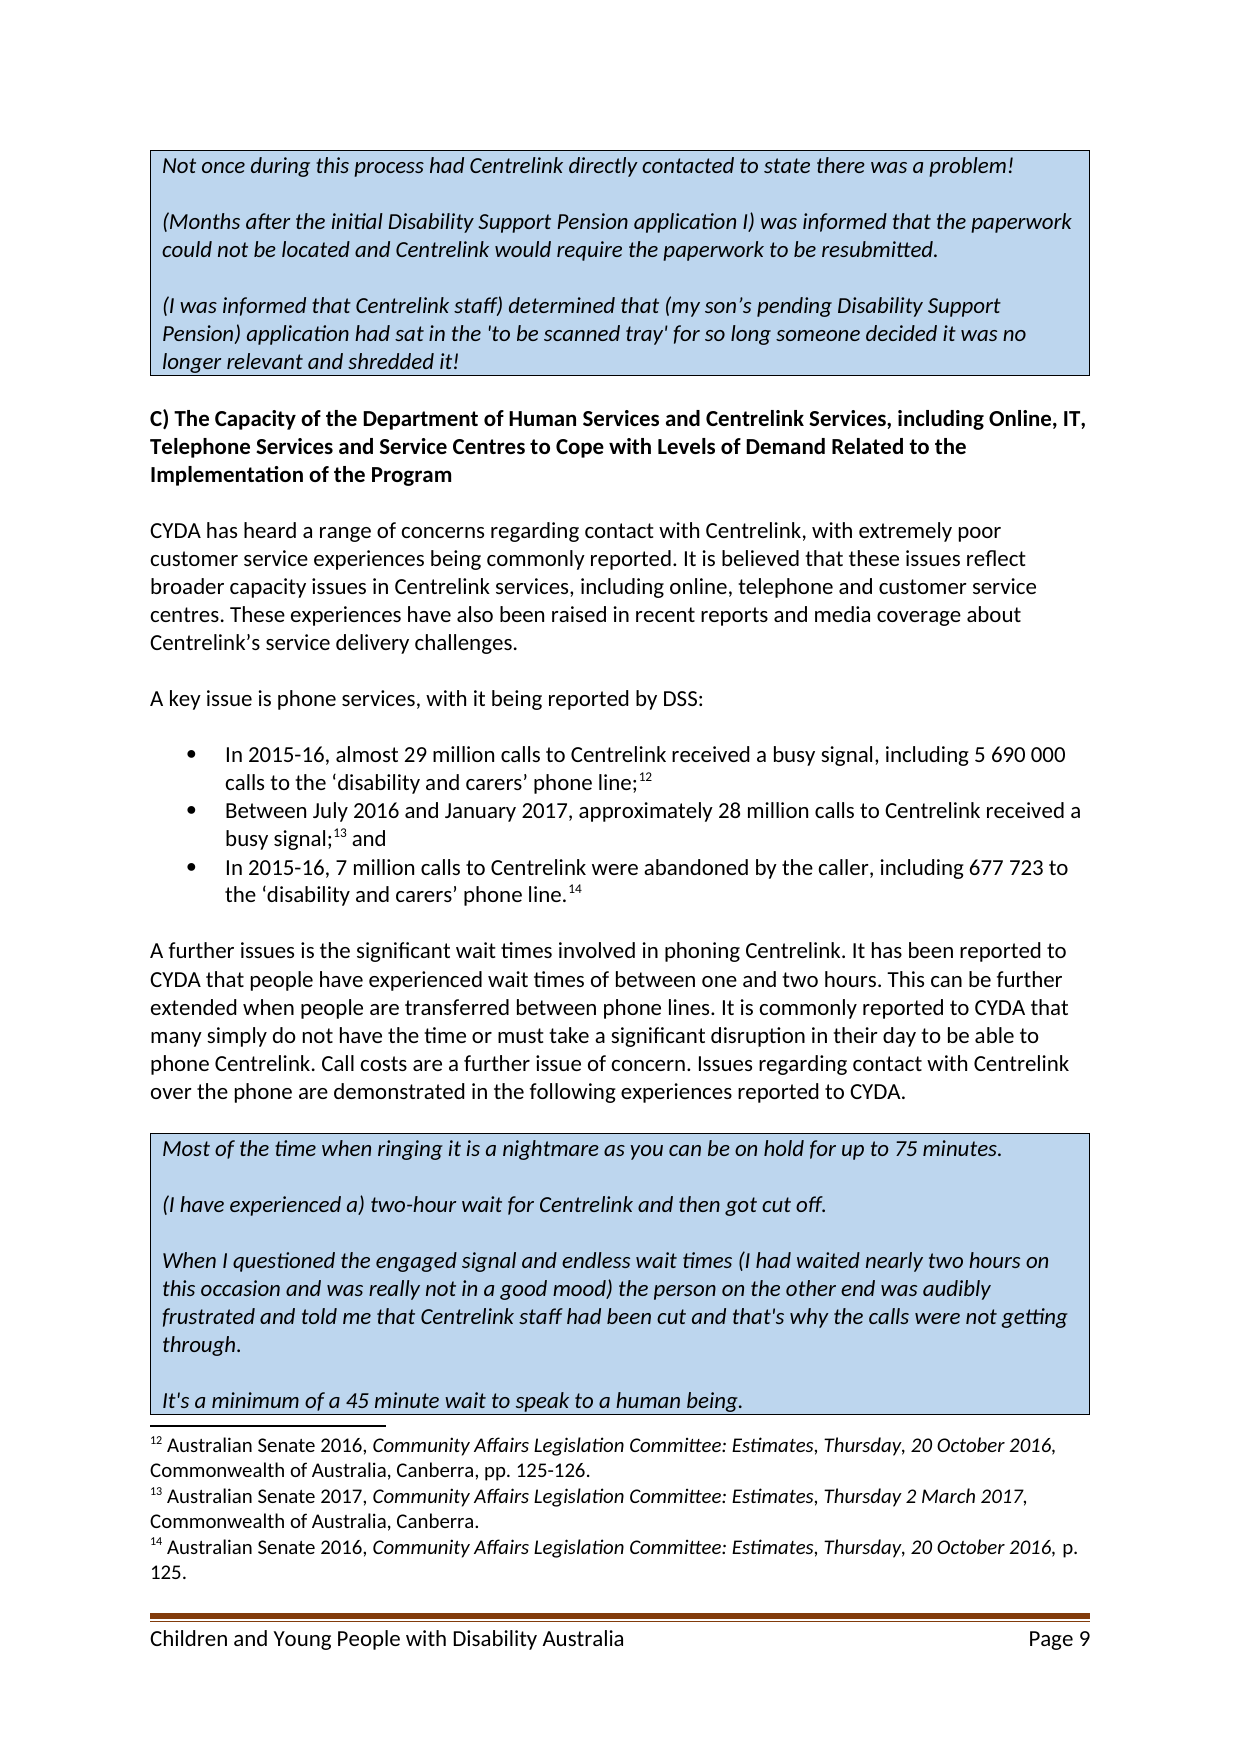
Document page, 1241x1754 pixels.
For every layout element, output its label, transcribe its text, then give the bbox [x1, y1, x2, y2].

list Between July 2016 and January 2017, approximately 28 million calls to Centrelink received a busy signal; and [187, 797, 1090, 853]
list In 2015-16, 7 million calls to Centrelink were abandoned by the caller, including 677 723 to the ‘disability and carers’ phone line. [187, 853, 1090, 909]
text A further issues is the significant wait times involved in phoning Centrelink. It has been reported to CYDA that people have experienced wait times of between one and two hours. This can be further extended when people are transferred between phone lines. It is commonly reported to CYDA that many simply do not have the time or must take a significant disruption in their day to be able to phone Centrelink. Call costs are a further issue of concern. Issues regarding contact with Centrelink over the phone are demonstrated in the following experiences reported to CYDA. [150, 937, 1090, 1105]
list In 2015-16, almost 29 million calls to Centrelink received a busy signal, including 5 690 000 calls to the ‘disability and carers’ phone line; [187, 741, 1090, 797]
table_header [151, 1134, 1089, 1414]
text CYDA has heard a range of concerns regarding contact with Centrelink, with extremely poor customer service experiences being commonly reported. It is believed that these issues reflect broader capacity issues in Centrelink services, including online, telephone and customer service centres. These experiences have also been raised in recent reports and media coverage about Centrelink’s service delivery challenges. [150, 516, 1090, 656]
text C) The Capacity of the Department of Human Services and Centrelink Services, including Online, IT, Telephone Services and Service Centres to Cope with Levels of Demand Related to the Implementation of the Program [150, 404, 1090, 488]
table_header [151, 151, 1089, 375]
text A key issue is phone services, with it being reported by DSS: [150, 684, 1090, 712]
